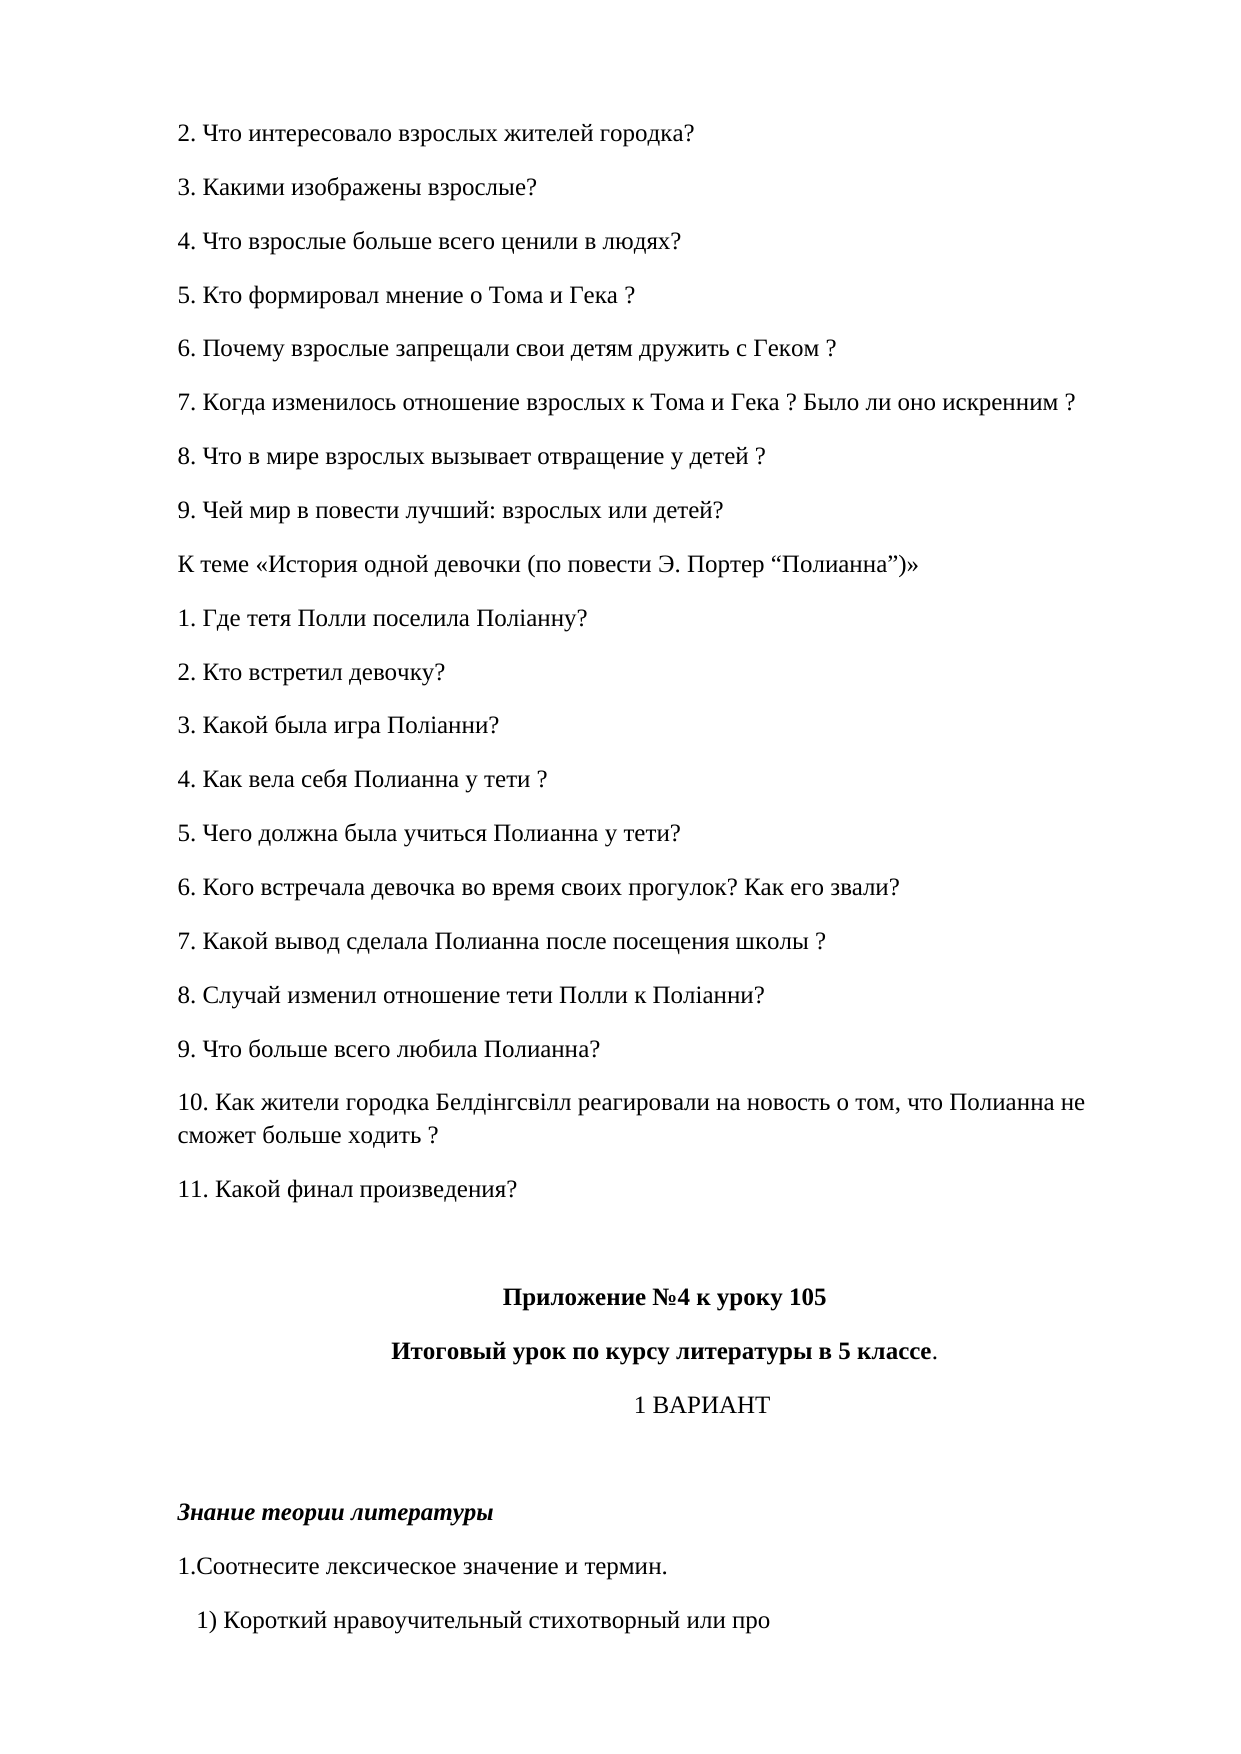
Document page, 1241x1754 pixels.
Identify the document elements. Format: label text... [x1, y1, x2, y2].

text 10. Как жители городка Белдінгсвілл реагировали на новость о том, что Полианна не сможет больше ходить ? [177, 1087, 1152, 1149]
text 7. Какой вывод сделала Полианна после посещения школы ? [177, 926, 1152, 955]
text 6. Кого встречала девочка во время своих прогулок? Как его звали? [177, 872, 1152, 901]
text Приложение №4 к уроку 105 [177, 1282, 1152, 1311]
text 8. Случай изменил отношение тети Полли к Поліанни? [177, 980, 1152, 1008]
text 11. Какой финал произведения? [177, 1174, 1152, 1203]
text 1) Короткий нравоучительный стихотворный или про [177, 1605, 1157, 1634]
text 9. Чей мир в повести лучший: взрослых или детей? [177, 495, 1152, 524]
text 2. Что интересовало взрослых жителей городка? [177, 118, 1152, 147]
text 9. Что больше всего любила Полианна? [177, 1034, 1152, 1062]
text 6. Почему взрослые запрещали свои детям дружить с Геком ? [177, 333, 1152, 362]
text 3. Какой была игра Поліанни? [177, 711, 1152, 739]
text К теме «История одной девочки (по повести Э. Портер “Полианна”)» [177, 549, 1152, 578]
text 4. Что взрослые больше всего ценили в людях? [177, 226, 1152, 254]
text Итоговый урок по курсу литературы в 5 классе. [177, 1336, 1152, 1365]
text 3. Какими изображены взрослые? [177, 172, 1152, 201]
text 5. Чего должна была учиться Полианна у тети? [177, 818, 1152, 847]
text 1 ВАРИАНТ [177, 1390, 1152, 1418]
text 1.Соотнесите лексическое значение и термин. [177, 1551, 1152, 1580]
text 4. Как вела себя Полианна у тети ? [177, 764, 1152, 793]
text 8. Что в мире взрослых вызывает отвращение у детей ? [177, 441, 1152, 470]
text 2. Кто встретил девочку? [177, 657, 1152, 685]
text 1. Где тетя Полли поселила Поліанну? [177, 603, 1152, 632]
text Знание теории литературы [177, 1497, 1152, 1526]
text 7. Когда изменилось отношение взрослых к Тома и Гека ? Было ли оно искренним ? [177, 387, 1152, 416]
text 5. Кто формировал мнение о Тома и Гека ? [177, 280, 1152, 308]
